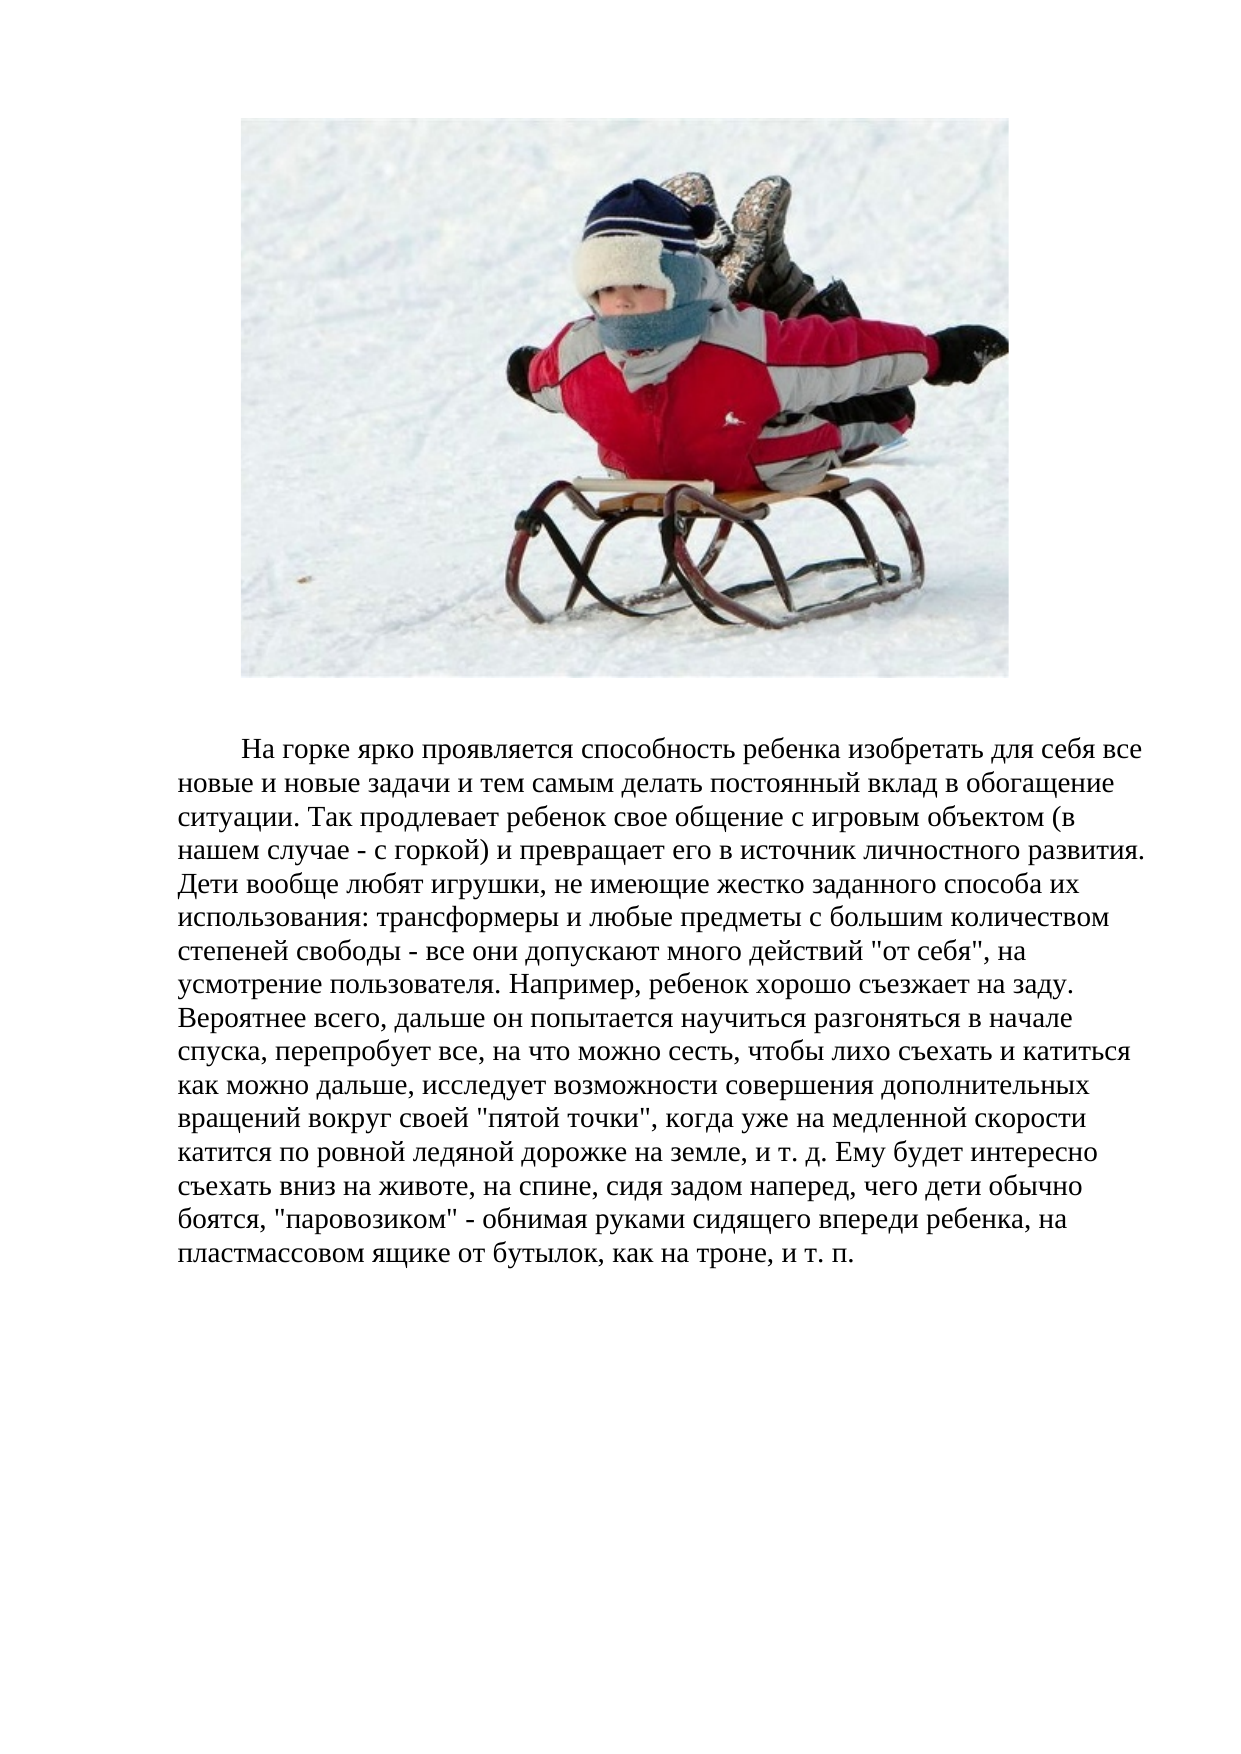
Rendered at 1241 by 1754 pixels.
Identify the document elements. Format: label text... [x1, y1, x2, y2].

text На горке ярко проявляется способность ребенка изобретать для себя все новые и новые задачи и тем самым делать постоянный вклад в обогащение ситуации. Так продлевает ребенок свое общение с игровым объектом (в нашем случае - с горкой) и превращает его в источник личностного развития. Дети вообще любят игрушки, не имеющие жестко заданного способа их использования: трансформеры и любые предметы с большим количеством степеней свободы - все они допускают много действий "от себя", на усмотрение пользователя. Например, ребенок хорошо съезжает на заду. Вероятнее всего, дальше он попытается научиться разгоняться в начале спуска, перепробует все, на что можно сесть, чтобы лихо съехать и катиться как можно дальше, исследует возможности совершения дополнительных вращений вокруг своей "пятой точки", когда уже на медленной скорости катится по ровной ледяной дорожке на земле, и т. д. Ему будет интересно съехать вниз на животе, на спине, сидя задом наперед, чего дети обычно боятся, "паровозиком" - обнимая руками сидящего впереди ребенка, на пластмассовом ящике от бутылок, как на троне, и т. п. [177, 732, 1152, 1268]
picture [240, 118, 1009, 678]
